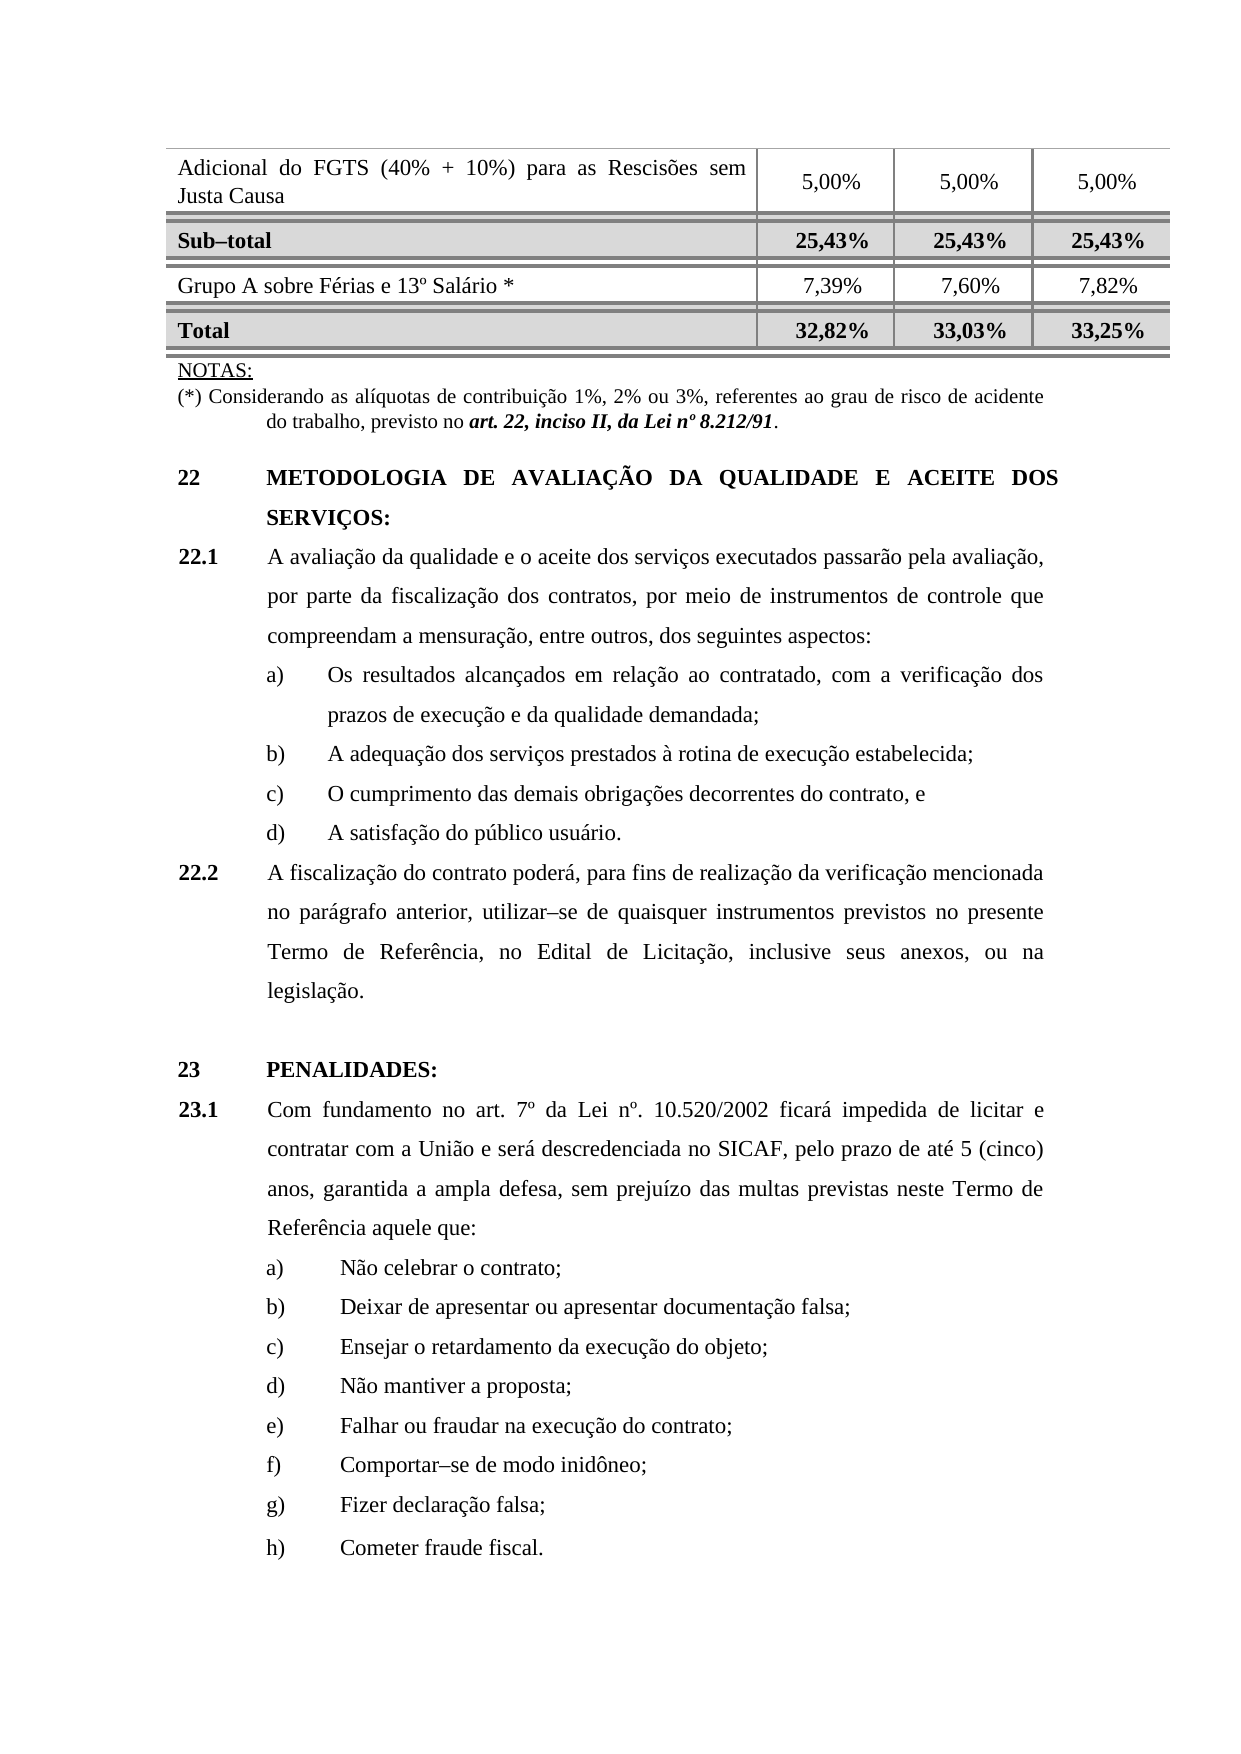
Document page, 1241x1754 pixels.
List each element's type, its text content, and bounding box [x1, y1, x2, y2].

table_cell Grupo A sobre Férias e 13º Salário * [166, 268, 756, 301]
table_cell 7,82% [1034, 268, 1170, 301]
list Não celebrar o contrato; [266, 1254, 1045, 1280]
list Os resultados alcançados em relação ao contratado, com a verificação dos prazos de execução e da qualidade demandada; [266, 662, 1045, 727]
list Fizer declaração falsa; [266, 1491, 1045, 1517]
table_cell 33,25% [1034, 313, 1170, 346]
list A fiscalização do contrato poderá, para fins de realização da verificação mencionada no parágrafo anterior, utilizar–se de quaisquer instrumentos previstos no presente Termo de Referência, no Edital de Licitação, inclusive seus anexos, ou na legislação. [178, 859, 1045, 1004]
table_cell Adicional do FGTS (40% + 10%) para as Rescisões sem Justa Causa [166, 149, 756, 211]
table_cell 25,43% [895, 223, 1031, 256]
text (*) Considerando as alíquotas de contribuição 1%, 2% ou 3%, referentes ao grau de risco de acidente do trabalho, previsto no art. 22, inciso II, da Lei nº 8.212/91. [177, 383, 1046, 433]
table_cell 7,60% [895, 268, 1031, 301]
table_cell 7,39% [758, 268, 893, 301]
list Cometer fraude fiscal. [266, 1534, 1045, 1560]
list Ensejar o retardamento da execução do objeto; [266, 1333, 1045, 1359]
table_cell Sub–total [166, 223, 756, 256]
list A adequação dos serviços prestados à rotina de execução estabelecida; [266, 741, 1045, 767]
list Com fundamento no art. 7º da Lei nº. 10.520/2002 ficará impedida de licitar e contratar com a União e será descredenciada no SICAF, pelo prazo de até 5 (cinco) anos, garantida a ampla defesa, sem prejuízo das multas previstas neste Termo de Referência aquele que: [178, 1096, 1045, 1241]
table_cell 33,03% [895, 313, 1031, 346]
list A avaliação da qualidade e o aceite dos serviços executados passarão pela avaliação, por parte da fiscalização dos contratos, por meio de instrumentos de controle que compreendam a mensuração, entre outros, dos seguintes aspectos: [178, 543, 1045, 648]
table_cell 5,00% [895, 149, 1031, 211]
list Falhar ou fraudar na execução do contrato; [266, 1412, 1045, 1438]
table_cell Total [166, 313, 756, 346]
list O cumprimento das demais obrigações decorrentes do contrato, e [266, 780, 1045, 806]
list Comportar–se de modo inidôneo; [266, 1451, 1045, 1477]
table_cell 25,43% [758, 223, 893, 256]
list Deixar de apresentar ou apresentar documentação falsa; [266, 1293, 1045, 1319]
list A satisfação do público usuário. [266, 819, 1045, 846]
text NOTAS: [177, 358, 1063, 382]
table_cell 5,00% [1034, 149, 1170, 211]
table_cell 32,82% [758, 313, 893, 346]
list METODOLOGIA DE AVALIAÇÃO DA QUALIDADE E ACEITE DOS SERVIÇOS: [177, 464, 1059, 530]
table_cell 25,43% [1034, 223, 1170, 256]
list Não mantiver a proposta; [266, 1372, 1045, 1398]
list PENALIDADES: [177, 1056, 1059, 1083]
table_cell 5,00% [758, 149, 893, 211]
